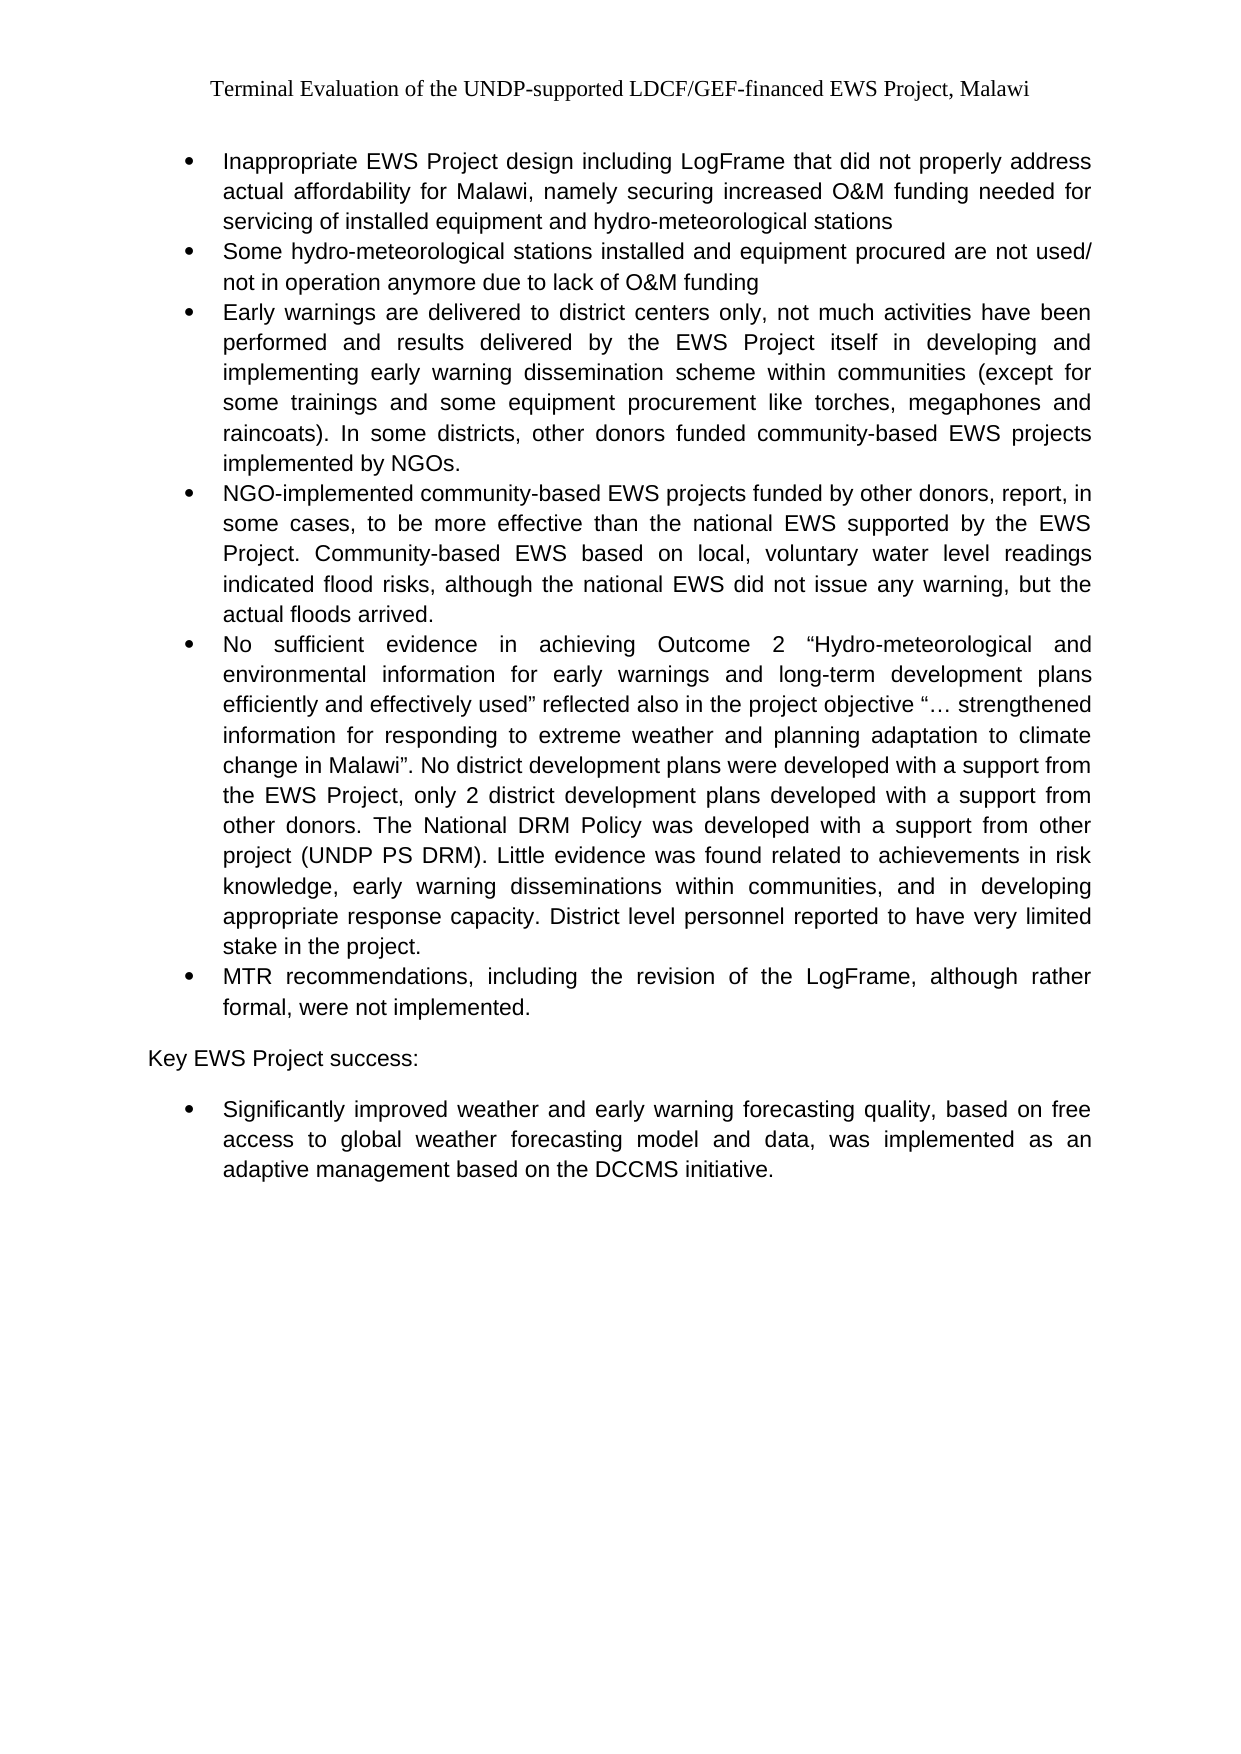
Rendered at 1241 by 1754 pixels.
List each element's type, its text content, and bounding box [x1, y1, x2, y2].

list Significantly improved weather and early warning forecasting quality, based on free access to global weather forecasting model and data, was implemented as an adaptive management based on the DCCMS initiative. [185, 1096, 1092, 1182]
list NGO-implemented community-based EWS projects funded by other donors, report, in some cases, to be more effective than the national EWS supported by the EWS Project. Community-based EWS based on local, voluntary water level readings indicated flood risks, although the national EWS did not issue any warning, but the actual floods arrived. [185, 480, 1092, 627]
list Some hydro-meteorological stations installed and equipment procured are not used/ not in operation anymore due to lack of O&M funding [185, 238, 1092, 295]
list No sufficient evidence in achieving Outcome 2 “Hydro-meteorological and environmental information for early warnings and long-term development plans efficiently and effectively used” reflected also in the project objective “… strengthened information for responding to extreme weather and planning adaptation to climate change in Malawi”. No district development plans were developed with a support from the EWS Project, only 2 district development plans developed with a support from other donors. The National DRM Policy was developed with a support from other project (UNDP PS DRM). Little evidence was found related to achievements in risk knowledge, early warning disseminations within communities, and in developing appropriate response capacity. District level personnel reported to have very limited stake in the project. [185, 631, 1092, 959]
list Inappropriate EWS Project design including LogFrame that did not properly address actual affordability for Malawi, namely securing increased O&M funding needed for servicing of installed equipment and hydro-meteorological stations [185, 148, 1092, 234]
list Early warnings are delivered to district centers only, not much activities have been performed and results delivered by the EWS Project itself in developing and implementing early warning dissemination scheme within communities (except for some trainings and some equipment procurement like torches, megaphones and raincoats). In some districts, other donors funded community-based EWS projects implemented by NGOs. [185, 299, 1092, 476]
list MTR recommendations, including the revision of the LogFrame, although rather formal, were not implemented. [185, 963, 1092, 1020]
text Key EWS Project success: [148, 1044, 1092, 1071]
